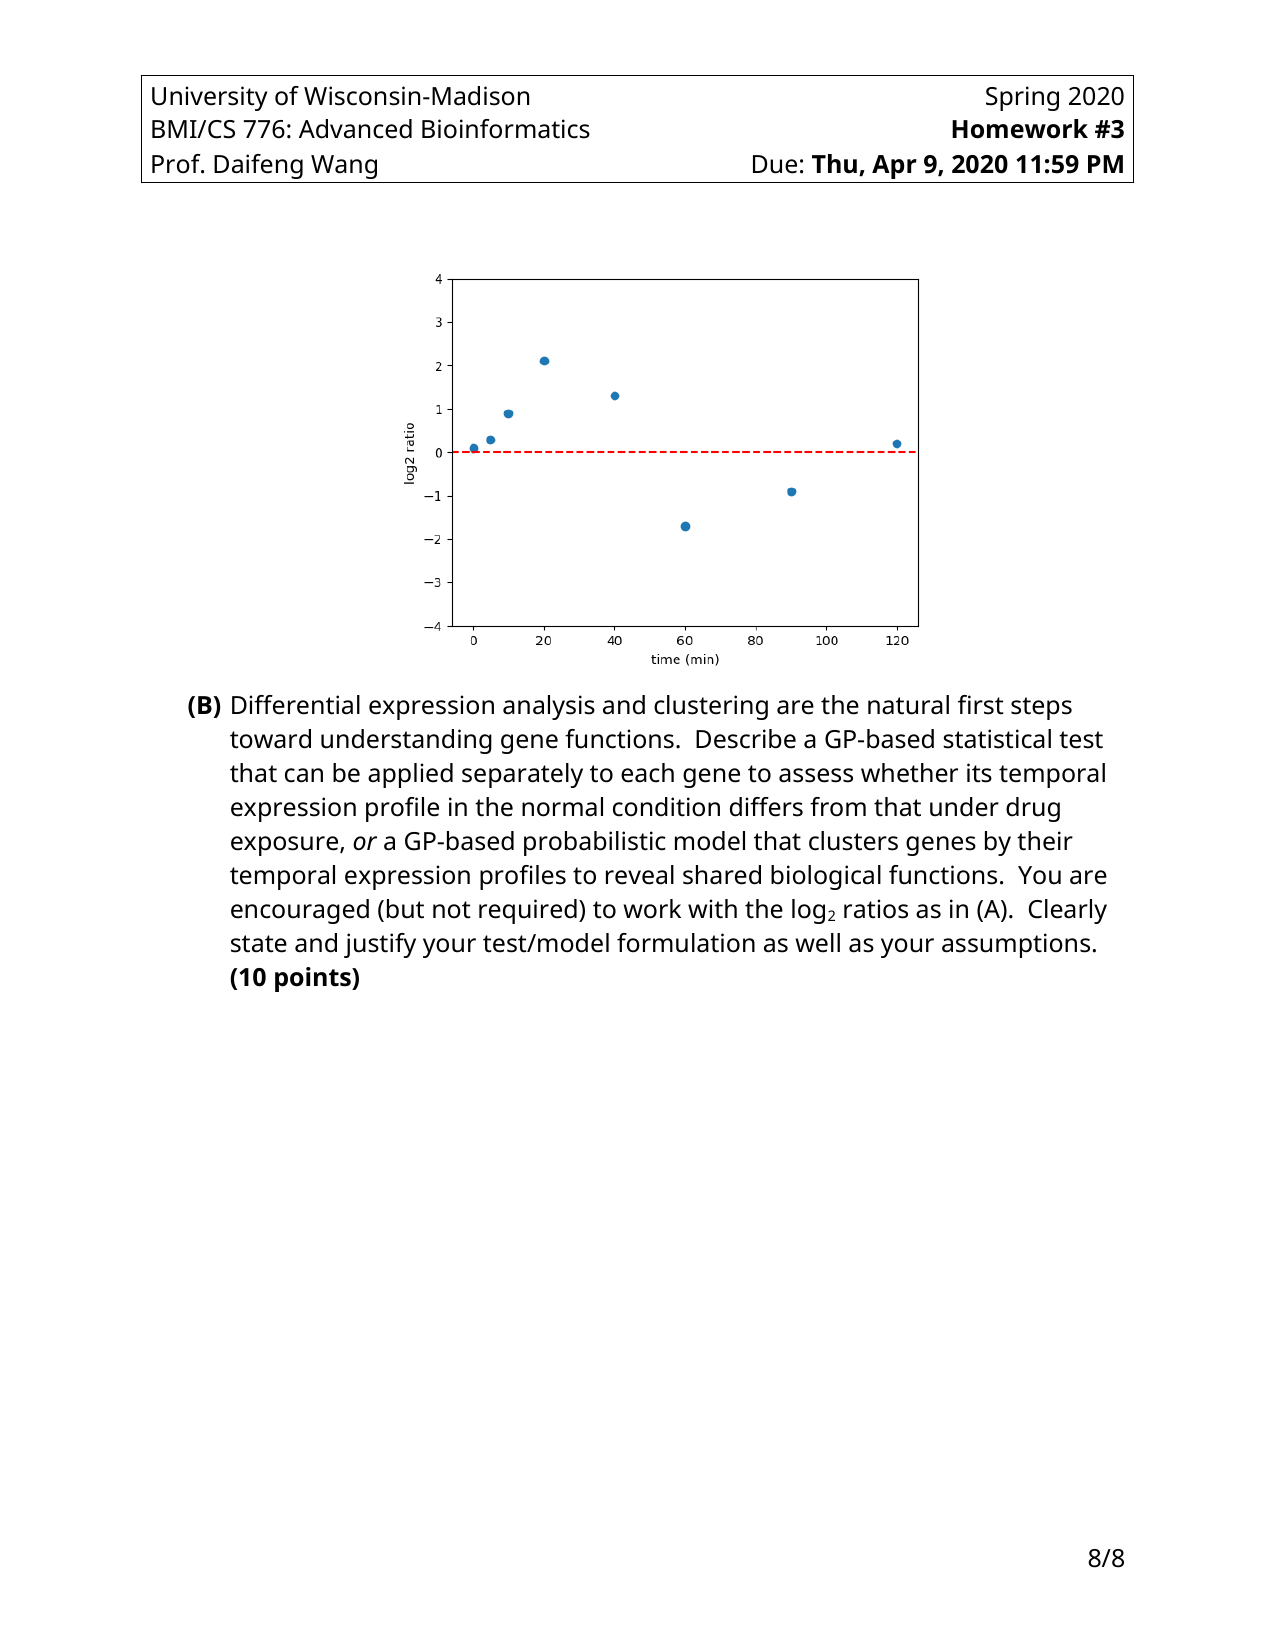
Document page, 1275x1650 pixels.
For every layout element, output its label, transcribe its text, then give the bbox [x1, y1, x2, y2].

picture [377, 225, 978, 675]
list Differential expression analysis and clustering are the natural first steps toward understanding gene functions. Describe a GP-based statistical test that can be applied separately to each gene to assess whether its temporal expression profile in the normal condition differs from that under drug exposure, or a GP-based probabilistic model that clusters genes by their temporal expression profiles to reveal shared biological functions. You are encouraged (but not required) to work with the log2 ratios as in (A). Clearly state and justify your test/model formulation as well as your assumptions. (10 points) [187, 687, 1125, 994]
